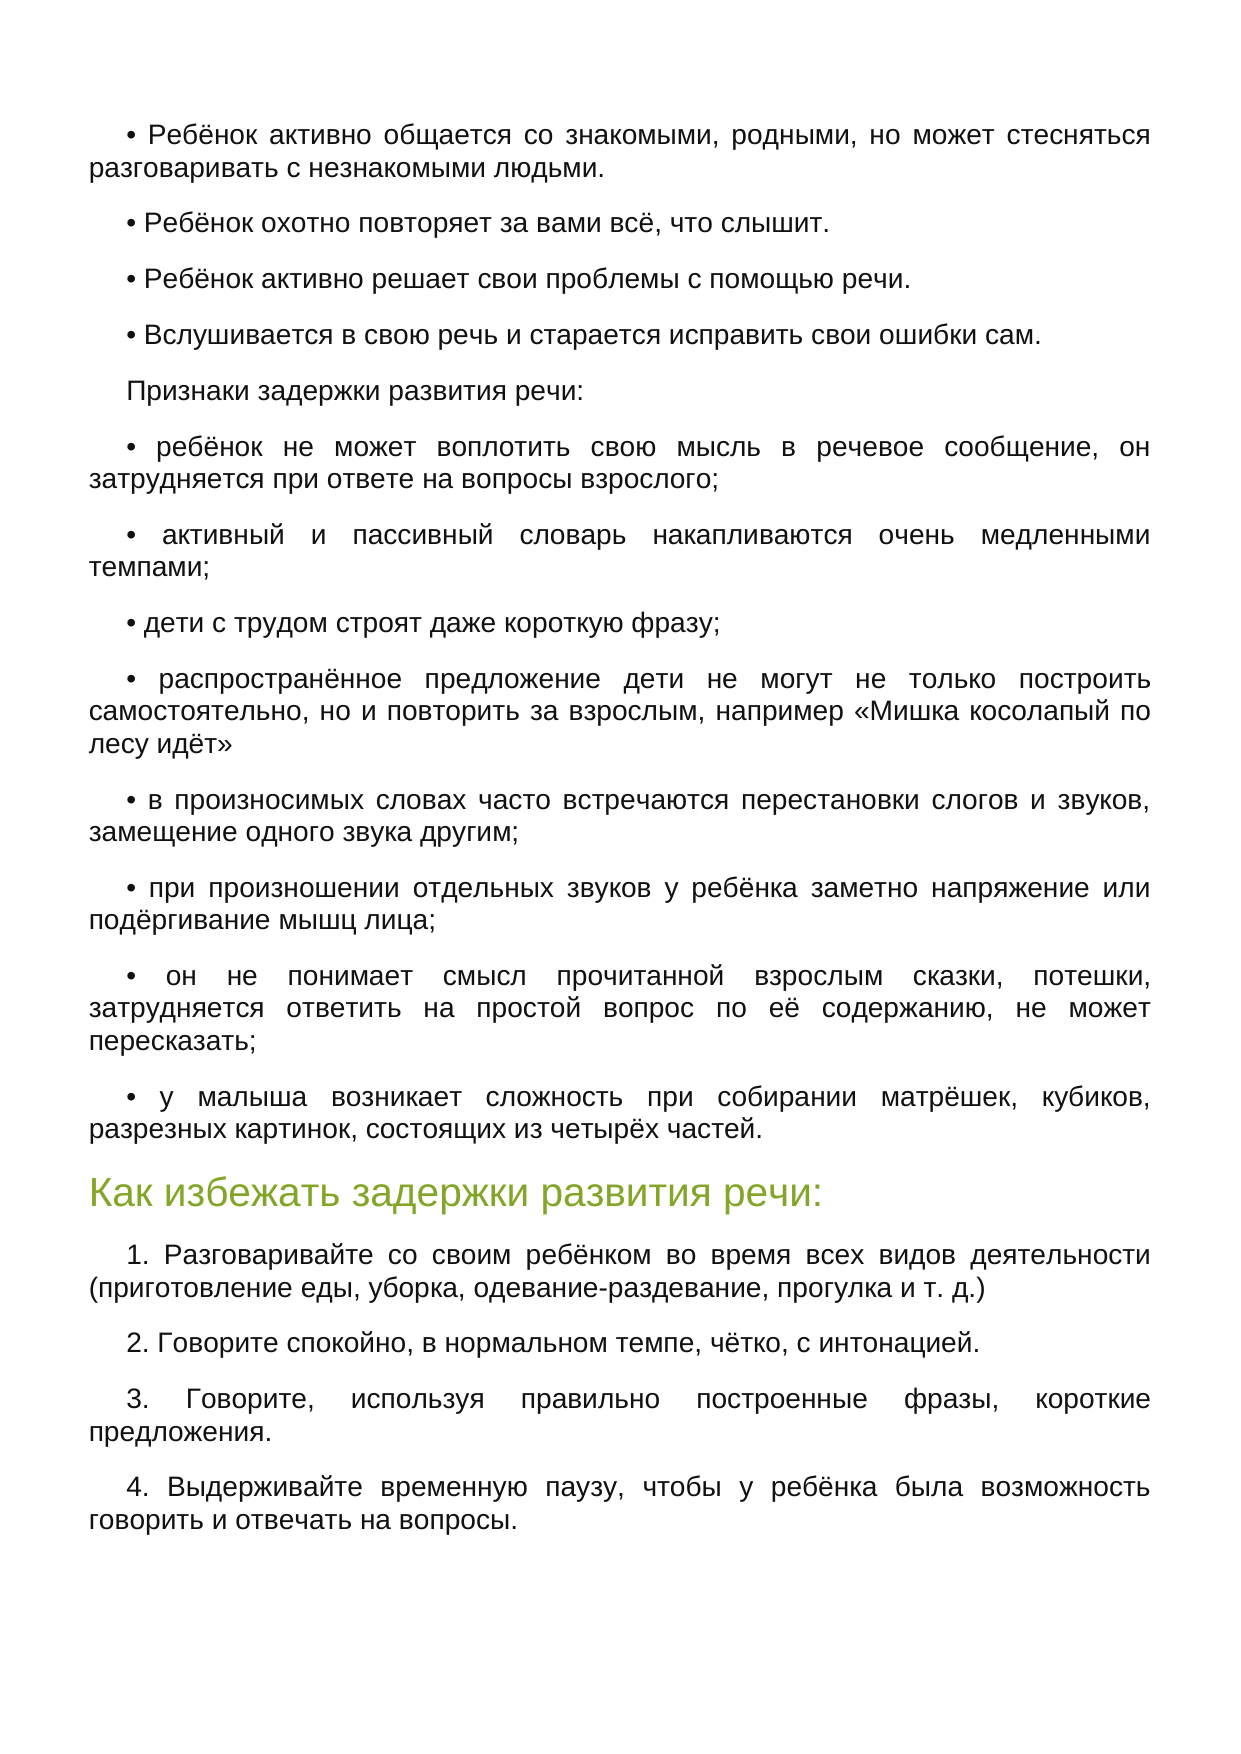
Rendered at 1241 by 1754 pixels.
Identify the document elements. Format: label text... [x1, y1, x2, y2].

text • он не понимает смысл прочитанной взрослым сказки, потешки, затрудняется ответить на простой вопрос по её содержанию, не может пересказать; [88, 959, 1152, 1056]
text • распространённое предложение дети не могут не только построить самостоятельно, но и повторить за взрослым, например «Мишка косолапый по лесу идёт» [88, 662, 1152, 759]
text • активный и пассивный словарь накапливаются очень медленными темпами; [88, 518, 1152, 583]
text • ребёнок не может воплотить свою мысль в речевое сообщение, он затрудняется при ответе на вопросы взрослого; [88, 430, 1152, 494]
text • Ребёнок активно общается со знакомыми, родными, но может стесняться разговаривать с незнакомыми людьми. [88, 118, 1152, 183]
text 4. Выдерживайте временную паузу, чтобы у ребёнка была возможность говорить и отвечать на вопросы. [88, 1470, 1152, 1535]
text Как избежать задержки развития речи: [88, 1168, 1152, 1215]
text Признаки задержки развития речи: [88, 374, 1152, 406]
text • Ребёнок охотно повторяет за вами всё, что слышит. [88, 206, 1152, 239]
text 3. Говорите, используя правильно построенные фразы, короткие предложения. [88, 1382, 1152, 1447]
text 1. Разговаривайте со своим ребёнком во время всех видов деятельности (приготовление еды, уборка, одевание-раздевание, прогулка и т. д.) [88, 1238, 1152, 1303]
text • дети с трудом строят даже короткую фразу; [88, 606, 1152, 638]
text • Вслушивается в свою речь и старается исправить свои ошибки сам. [88, 318, 1152, 350]
text • при произношении отдельных звуков у ребёнка заметно напряжение или подёргивание мышц лица; [88, 871, 1152, 936]
text 2. Говорите спокойно, в нормальном темпе, чётко, с интонацией. [88, 1326, 1152, 1359]
text • Ребёнок активно решает свои проблемы с помощью речи. [88, 262, 1152, 294]
text • у малыша возникает сложность при собирании матрёшек, кубиков, разрезных картинок, состоящих из четырёх частей. [88, 1080, 1152, 1144]
text • в произносимых словах часто встречаются перестановки слогов и звуков, замещение одного звука другим; [88, 783, 1152, 847]
